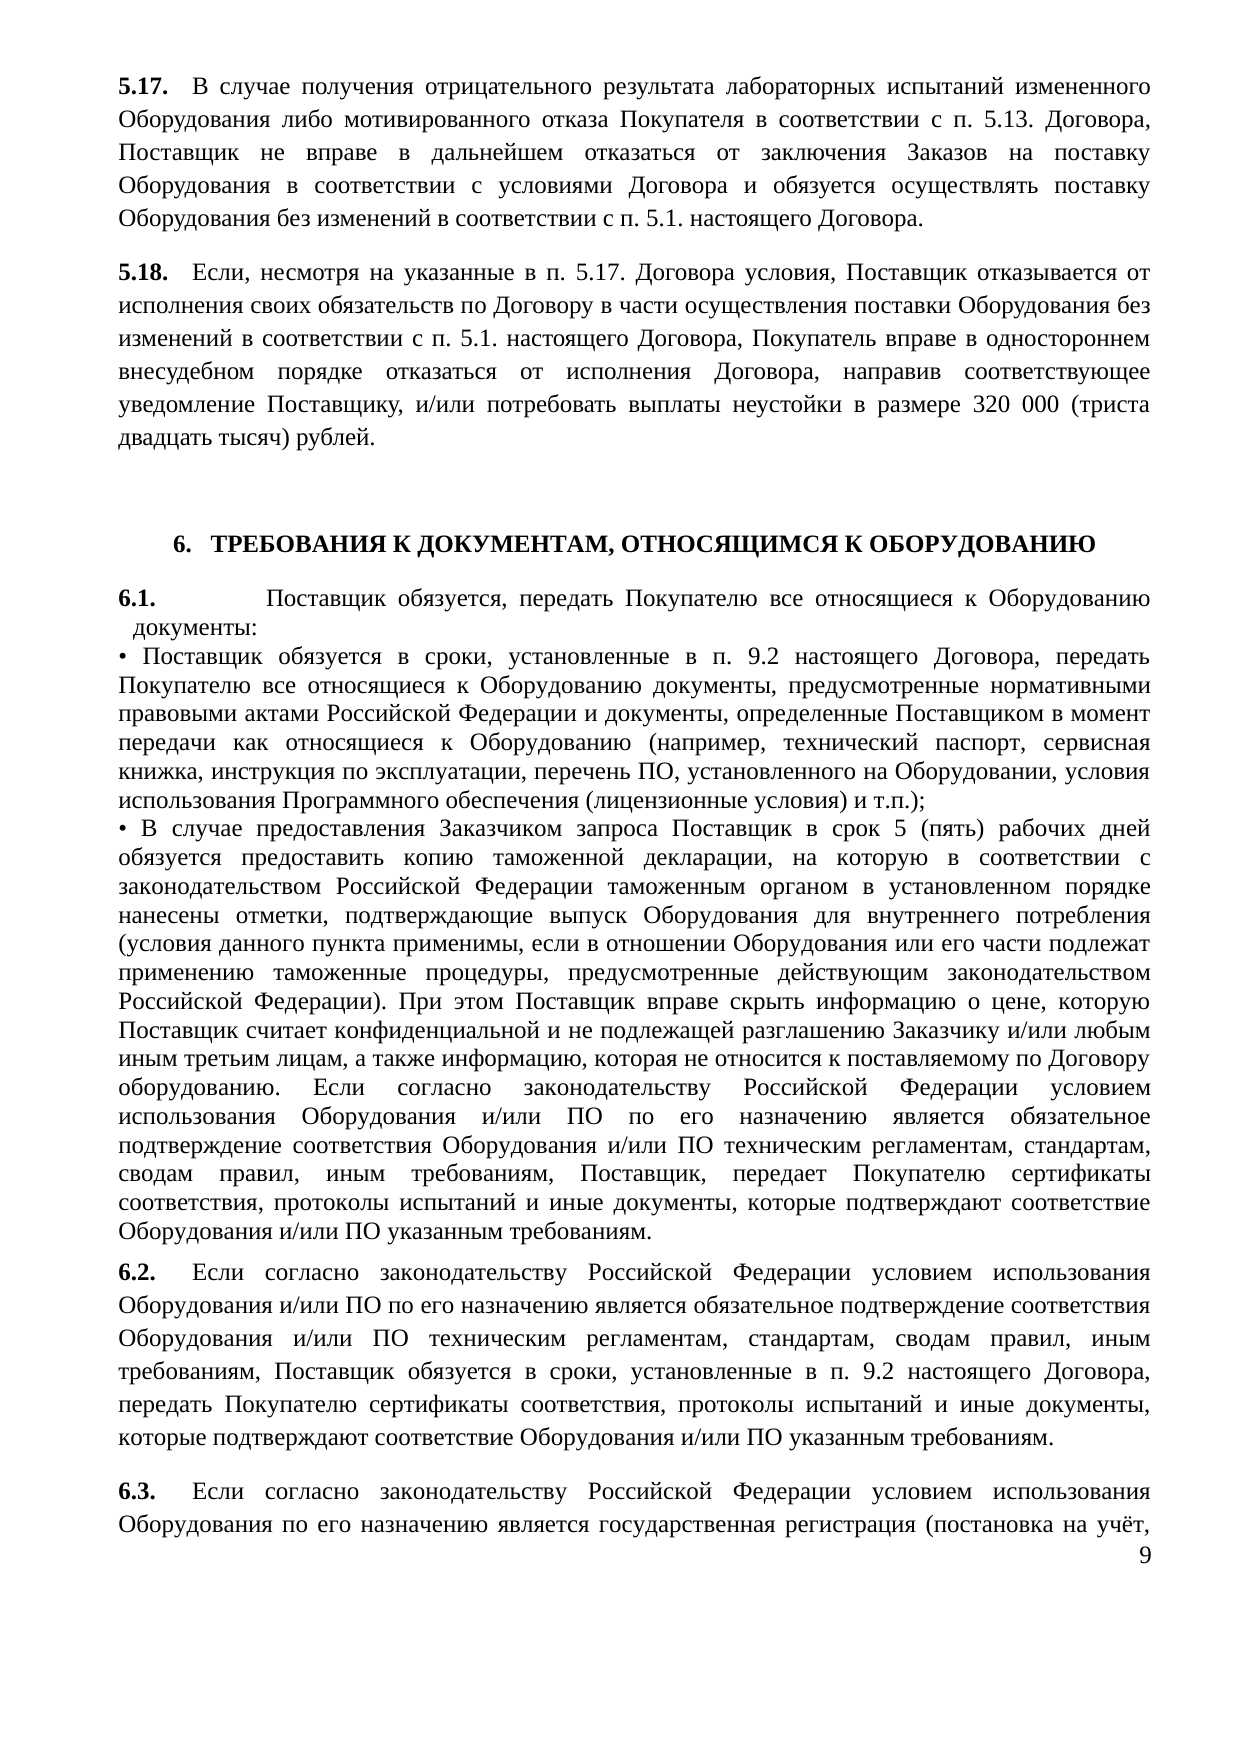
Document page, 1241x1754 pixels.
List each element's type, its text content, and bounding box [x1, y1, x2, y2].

list ТРЕБОВАНИЯ К ДОКУМЕНТАМ, ОТНОСЯЩИМСЯ К ОБОРУДОВАНИЮ [118, 529, 1152, 558]
list • Поставщик обязуется в сроки, установленные в п. 9.2 настоящего Договора, передать Покупателю все относящиеся к Оборудованию документы, предусмотренные нормативными правовыми актами Российской Федерации и документы, определенные Поставщиком в момент передачи как относящиеся к Оборудованию (например, технический паспорт, сервисная книжка, инструкция по эксплуатации, перечень ПО, установленного на Оборудовании, условия использования Программного обеспечения (лицензионные условия) и т.п.); [118, 641, 1152, 813]
list • В случае предоставления Заказчиком запроса Поставщик в срок 5 (пять) рабочих дней обязуется предоставить копию таможенной декларации, на которую в соответствии с законодательством Российской Федерации таможенным органом в установленном порядке нанесены отметки, подтверждающие выпуск Оборудования для внутреннего потребления (условия данного пункта применимы, если в отношении Оборудования или его части подлежат применению таможенные процедуры, предусмотренные действующим законодательством Российской Федерации). При этом Поставщик вправе скрыть информацию о цене, которую Поставщик считает конфиденциальной и не подлежащей разглашению Заказчику и/или любым иным третьим лицам, а также информацию, которая не относится к поставляемому по Договору оборудованию. Если согласно законодательству Российской Федерации условием использования Оборудования и/или ПО по его назначению является обязательное подтверждение соответствия Оборудования и/или ПО техническим регламентам, стандартам, сводам правил, иным требованиям, Поставщик, передает Покупателю сертификаты соответствия, протоколы испытаний и иные документы, которые подтверждают соответствие Оборудования и/или ПО указанным требованиям. [118, 813, 1152, 1245]
list Поставщик обязуется, передать Покупателю все относящиеся к Оборудованию документы: [118, 583, 1152, 641]
list Если согласно законодательству Российской Федерации условием использования Оборудования и/или ПО по его назначению является обязательное подтверждение соответствия Оборудования и/или ПО техническим регламентам, стандартам, сводам правил, иным требованиям, Поставщик обязуется в сроки, установленные в п. 9.2 настоящего Договора, передать Покупателю сертификаты соответствия, протоколы испытаний и иные документы, которые подтверждают соответствие Оборудования и/или ПО указанным требованиям. [118, 1257, 1152, 1451]
list В случае получения отрицательного результата лабораторных испытаний измененного Оборудования либо мотивированного отказа Покупателя в соответствии с п. 5.13. Договора, Поставщик не вправе в дальнейшем отказаться от заключения Заказов на поставку Оборудования в соответствии с условиями Договора и обязуется осуществлять поставку Оборудования без изменений в соответствии с п. 5.1. настоящего Договора. [118, 71, 1152, 232]
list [118, 1476, 1152, 1538]
list Если, несмотря на указанные в п. 5.17. Договора условия, Поставщик отказывается от исполнения своих обязательств по Договору в части осуществления поставки Оборудования без изменений в соответствии с п. 5.1. настоящего Договора, Покупатель вправе в одностороннем внесудебном порядке отказаться от исполнения Договора, направив соответствующее уведомление Поставщику, и/или потребовать выплаты неустойки в размере 320 000 (триста двадцать тысяч) рублей. [118, 257, 1152, 451]
